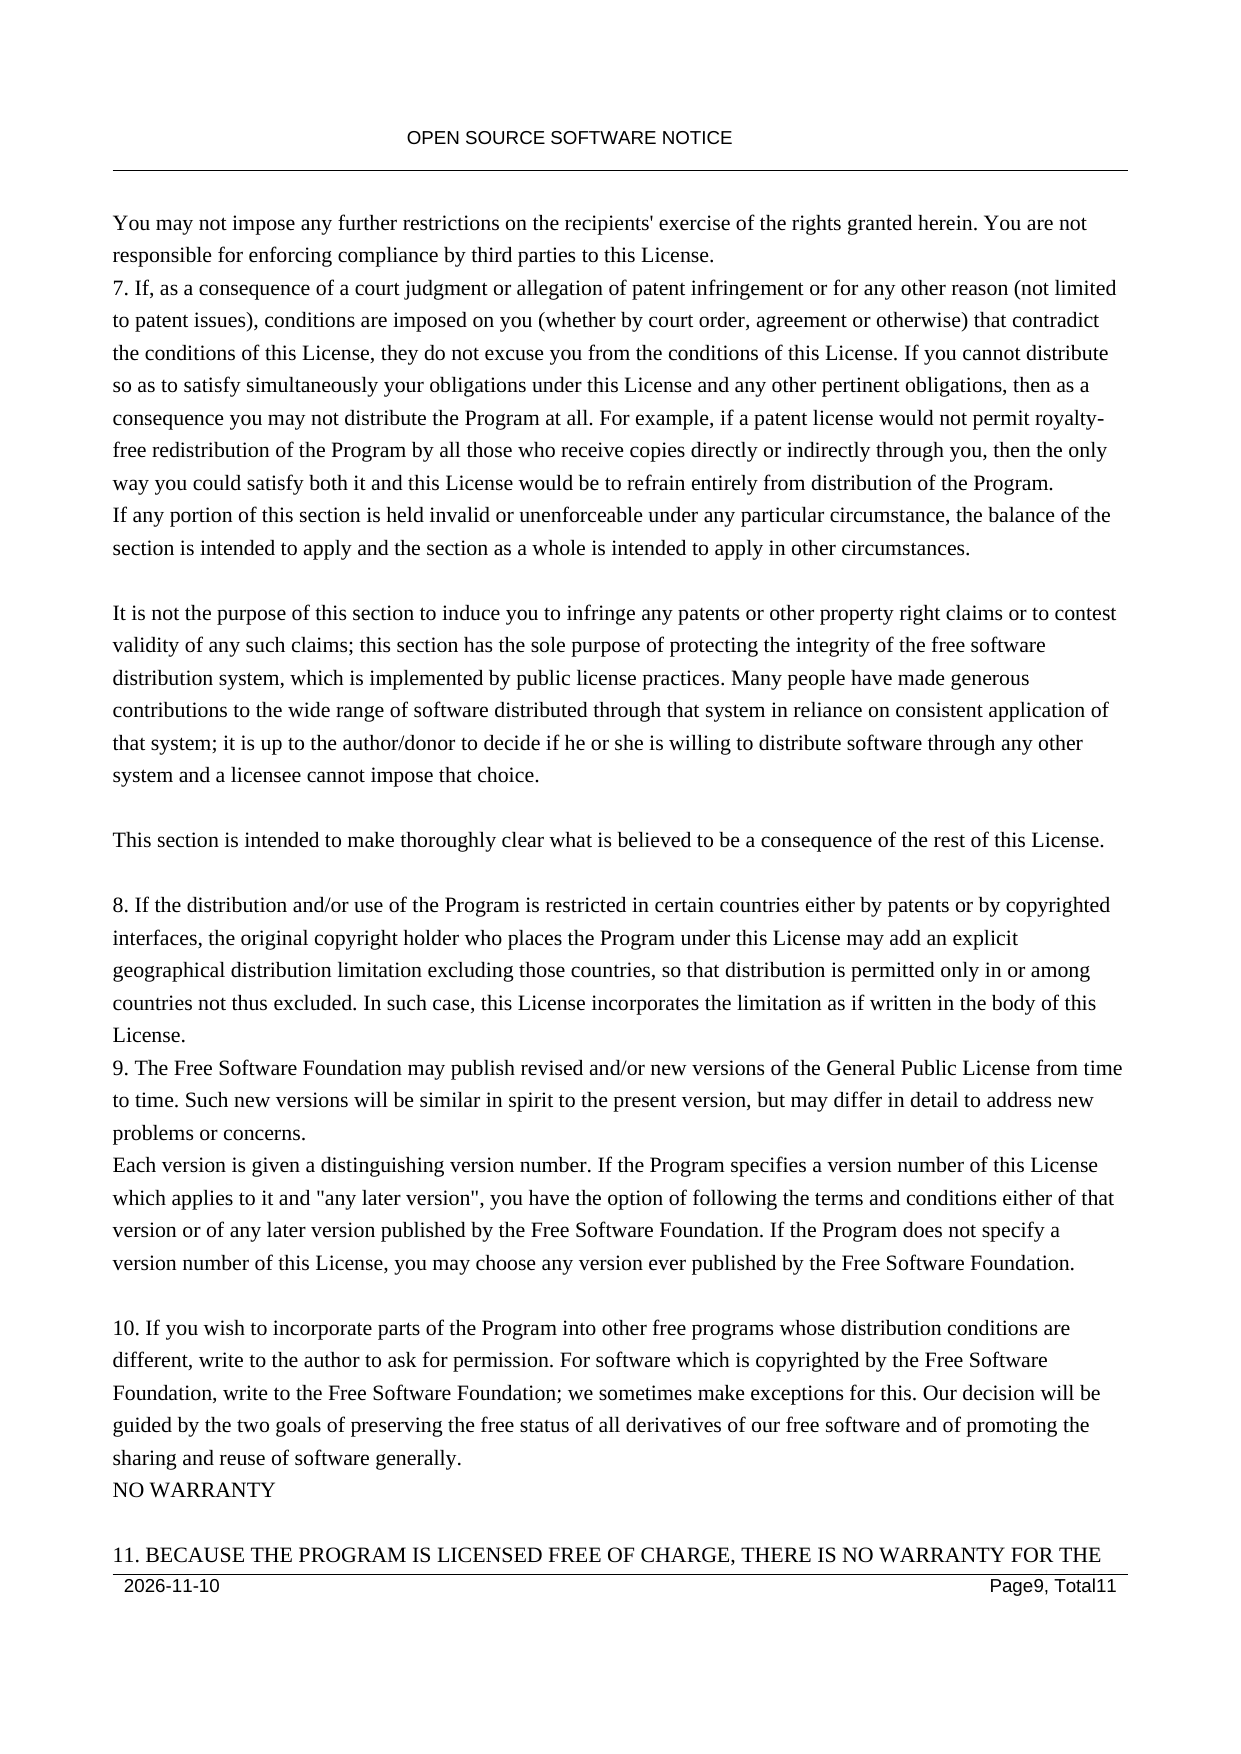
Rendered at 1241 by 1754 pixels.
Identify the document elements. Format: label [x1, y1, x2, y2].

text [112, 206, 1128, 1571]
